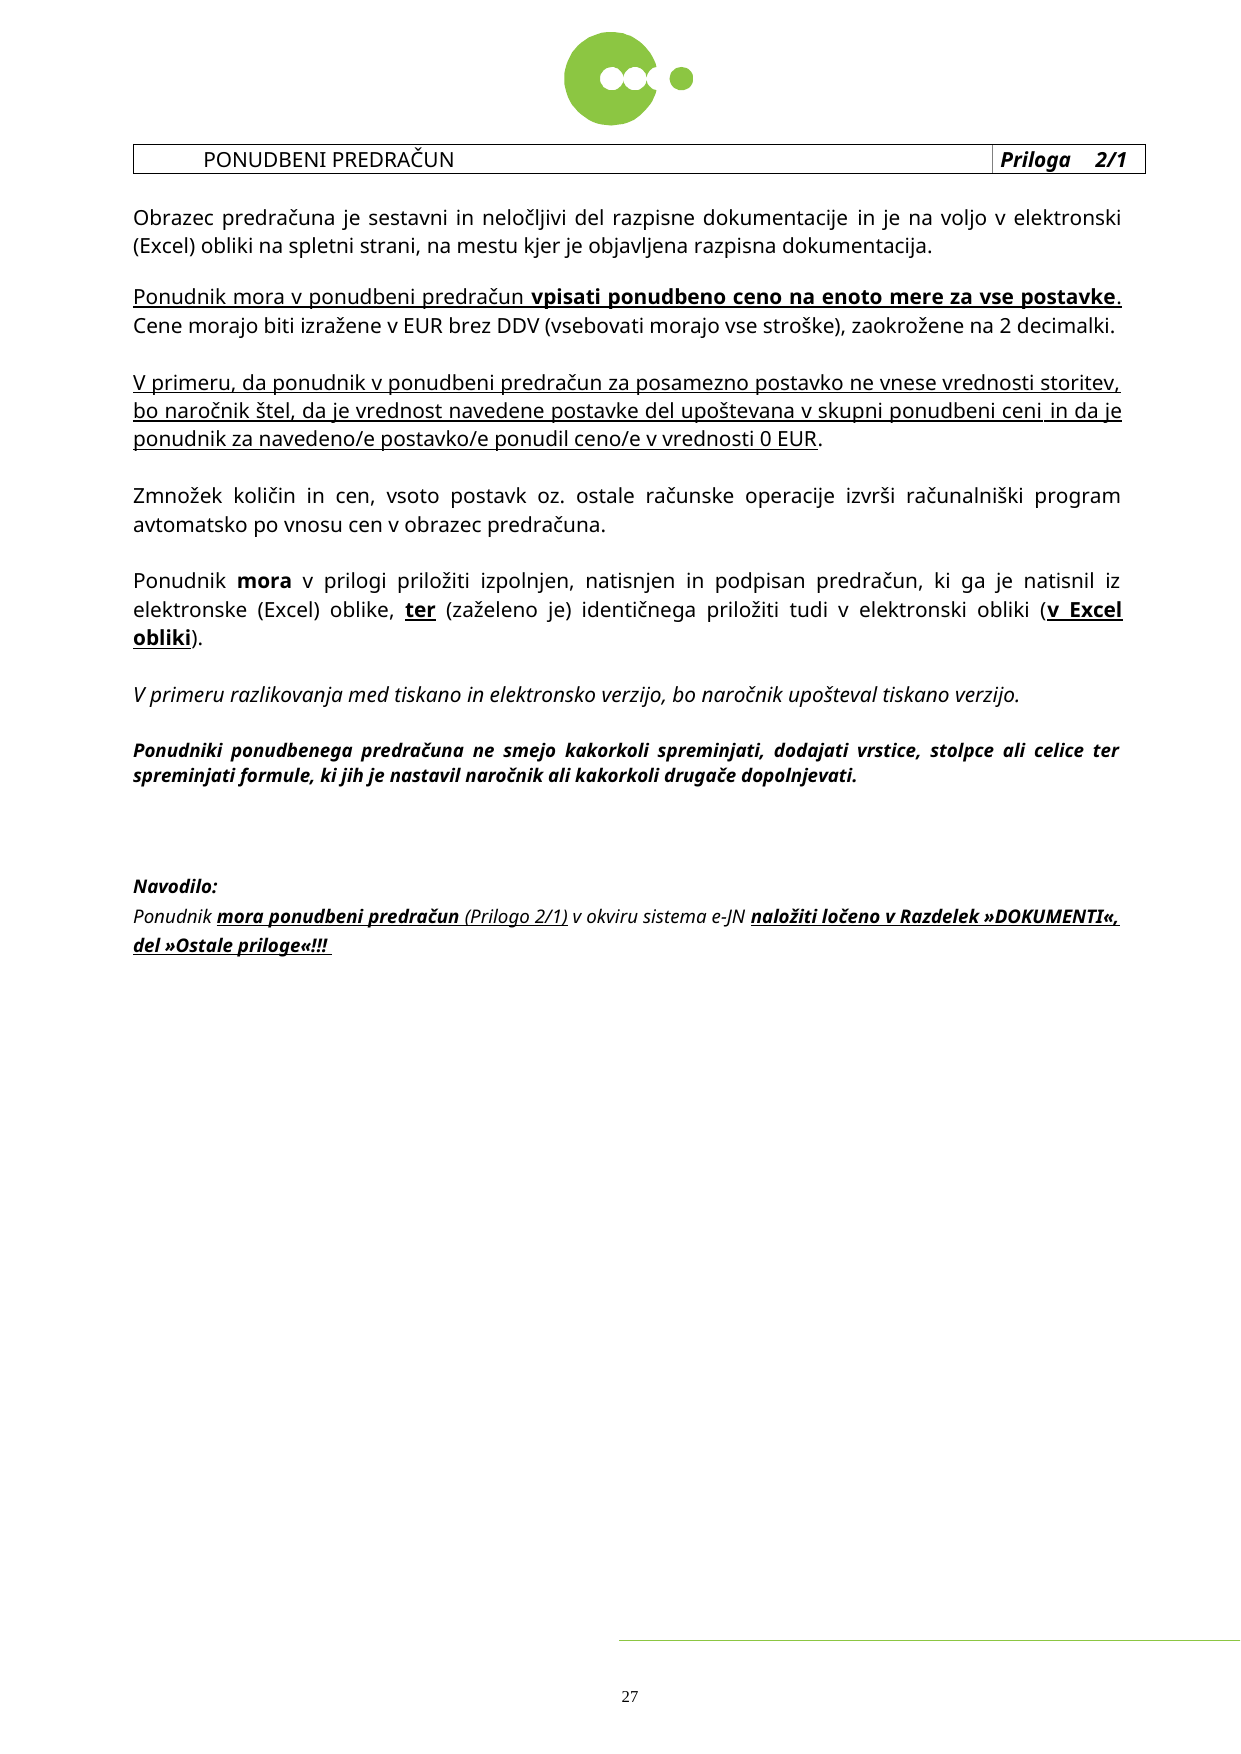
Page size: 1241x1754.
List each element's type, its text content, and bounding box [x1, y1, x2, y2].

text Ponudnik mora v prilogi priložiti izpolnjen, natisnjen in podpisan predračun, ki ga je natisnil iz elektronske (Excel) oblike, ter (zaželeno je) identičnega priložiti tudi v elektronski obliki (v Excel obliki). [133, 567, 1122, 652]
text V primeru, da ponudnik v ponudbeni predračun za posamezno postavko ne vnese vrednosti storitev, bo naročnik štel, da je vrednost navedene postavke del upoštevana v skupni ponudbeni ceni in da je ponudnik za navedeno/e postavko/e ponudil ceno/e v vrednosti 0 EUR. [133, 421, 1122, 453]
text Ponudnik mora v ponudbeni predračun vpisati ponudbeno ceno na enoto mere za vse postavke. Cene morajo biti izražene v EUR brez DDV (vsebovati morajo vse stroške), zaokrožene na 2 decimalki. [133, 308, 1122, 339]
text Navodilo: [133, 874, 1122, 899]
text V primeru razlikovanja med tiskano in elektronsko verzijo, bo naročnik upošteval tiskano verzijo. [133, 680, 1122, 709]
text Ponudnik mora v ponudbeni predračun vpisati ponudbeno ceno na enoto mere za vse postavke. Cene morajo biti izražene v EUR brez DDV (vsebovati morajo vse stroške), zaokrožene na 2 decimalki. [133, 282, 1122, 306]
text Zmnožek količin in cen, vsoto postavk oz. ostale računske operacije izvrši računalniški program avtomatsko po vnosu cen v obrazec predračuna. [133, 481, 1122, 538]
text Obrazec predračuna je sestavni in neločljivi del razpisne dokumentacije in je na voljo v elektronski (Excel) obliki na spletni strani, na mestu kjer je objavljena razpisna dokumentacija. [133, 203, 1122, 259]
text V primeru, da ponudnik v ponudbeni predračun za posamezno postavko ne vnese vrednosti storitev, bo naročnik štel, da je vrednost navedene postavke del upoštevana v skupni ponudbeni ceni in da je ponudnik za navedeno/e postavko/e ponudil ceno/e v vrednosti 0 EUR. [133, 368, 1122, 420]
text Ponudniki ponudbenega predračuna ne smejo kakorkoli spreminjati, dodajati vrstice, stolpce ali celice ter spreminjati formule, ki jih je nastavil naročnik ali kakorkoli drugače dopolnjevati. [133, 737, 1122, 788]
table_header [134, 145, 196, 173]
table_header 2/1 [1088, 145, 1145, 173]
table_header PONUDBENI PREDRAČUN [196, 145, 992, 173]
table_header Priloga [993, 145, 1088, 173]
text Ponudnik mora ponudbeni predračun (Prilogo 2/1) v okviru sistema e-JN naložiti ločeno v Razdelek »DOKUMENTI«, del »Ostale priloge«!!! [133, 903, 1122, 958]
